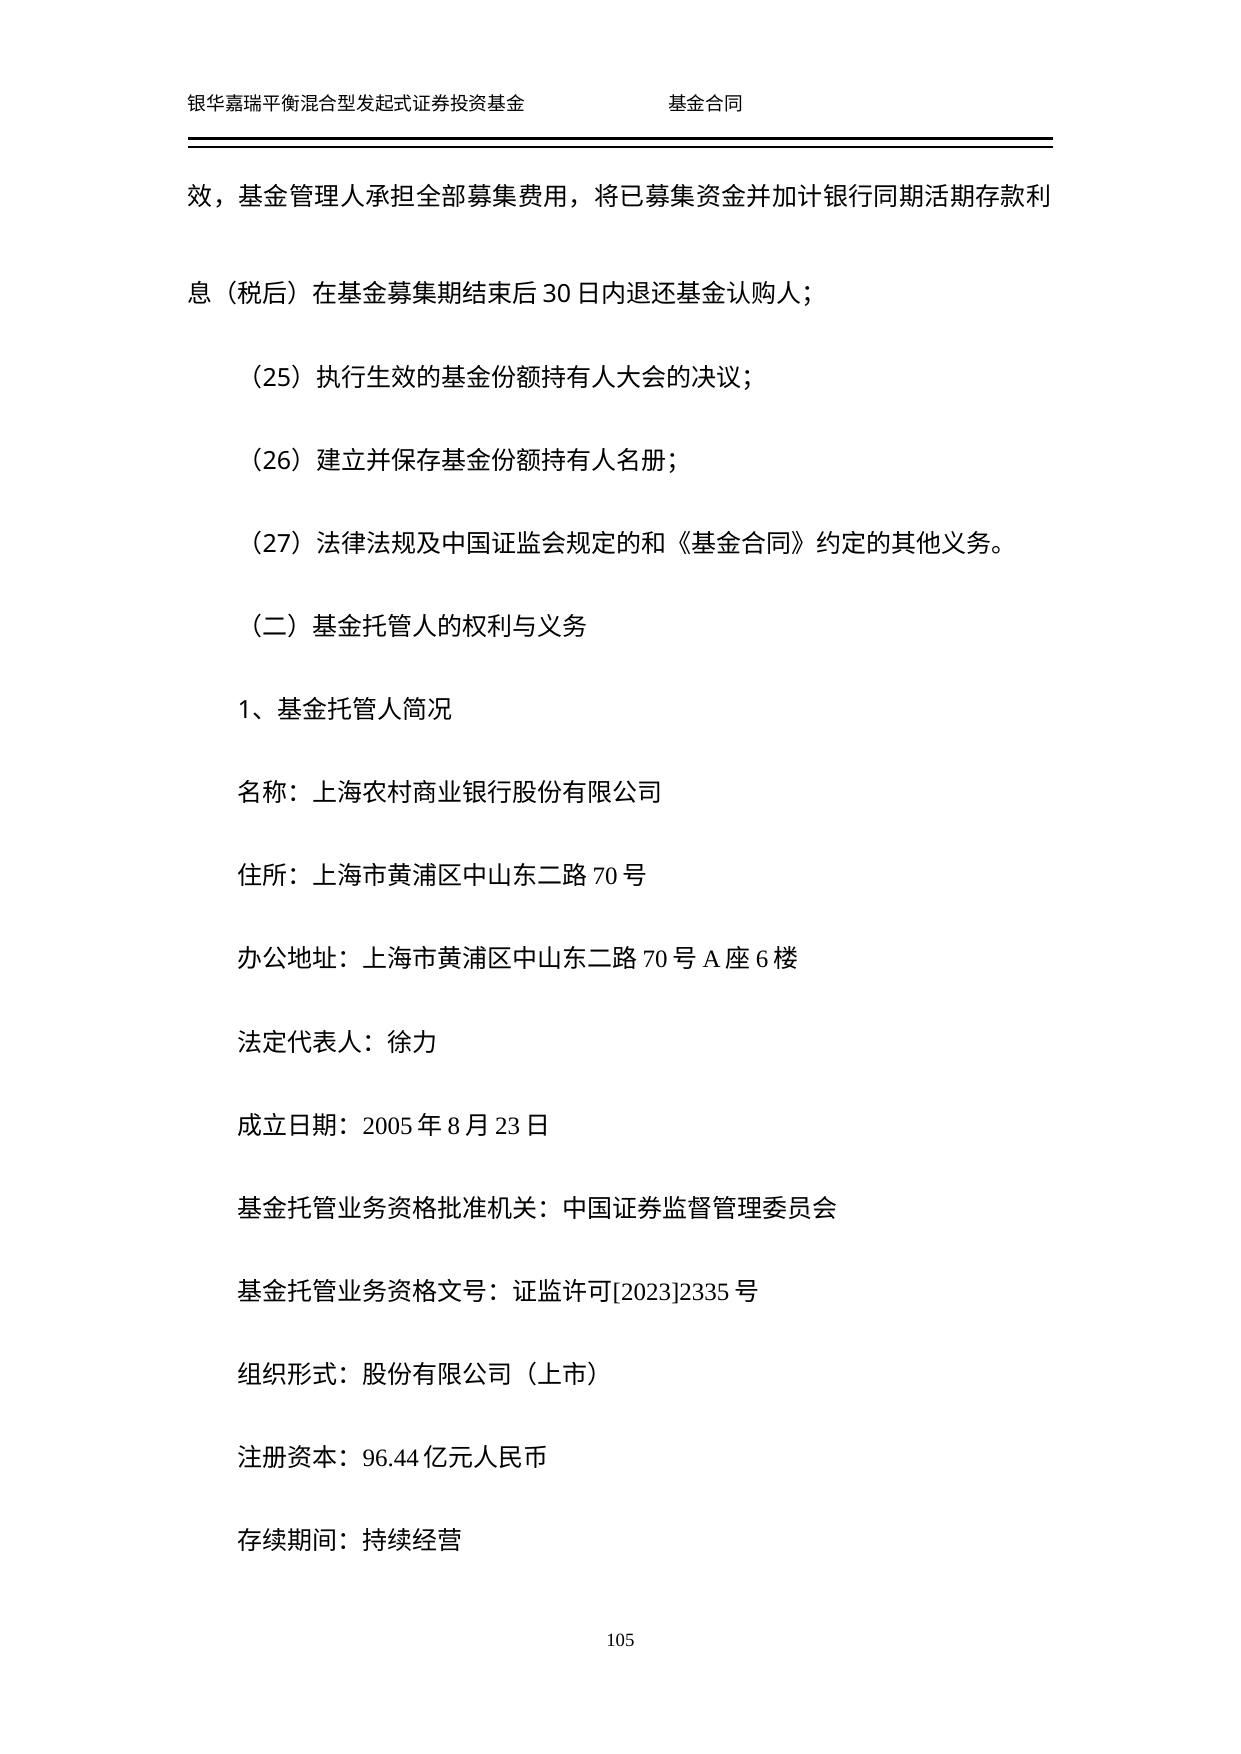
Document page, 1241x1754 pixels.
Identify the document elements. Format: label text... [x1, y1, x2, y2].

text 基金托管业务资格批准机关：中国证券监督管理委员会 [187, 1174, 1053, 1239]
text 成立日期：2005年8月23日 [187, 1091, 1053, 1156]
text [187, 162, 1053, 324]
text 住所：上海市黄浦区中山东二路70号 [187, 841, 1053, 906]
text （25）执行生效的基金份额持有人大会的决议； [187, 343, 1053, 408]
text 1、基金托管人简况 [187, 675, 1053, 740]
text 组织形式：股份有限公司（上市） [187, 1340, 1053, 1405]
text 注册资本：96.44亿元人民币 [187, 1423, 1053, 1488]
text 法定代表人：徐力 [187, 1008, 1053, 1073]
text 存续期间：持续经营 [187, 1506, 1053, 1571]
text （二）基金托管人的权利与义务 [187, 592, 1053, 657]
text 办公地址：上海市黄浦区中山东二路70号A座6楼 [187, 924, 1053, 989]
text （26）建立并保存基金份额持有人名册； [187, 426, 1053, 491]
text （27）法律法规及中国证监会规定的和《基金合同》约定的其他义务。 [187, 509, 1053, 574]
text 基金托管业务资格文号：证监许可[2023]2335号 [187, 1257, 1053, 1322]
text 名称：上海农村商业银行股份有限公司 [187, 758, 1053, 823]
